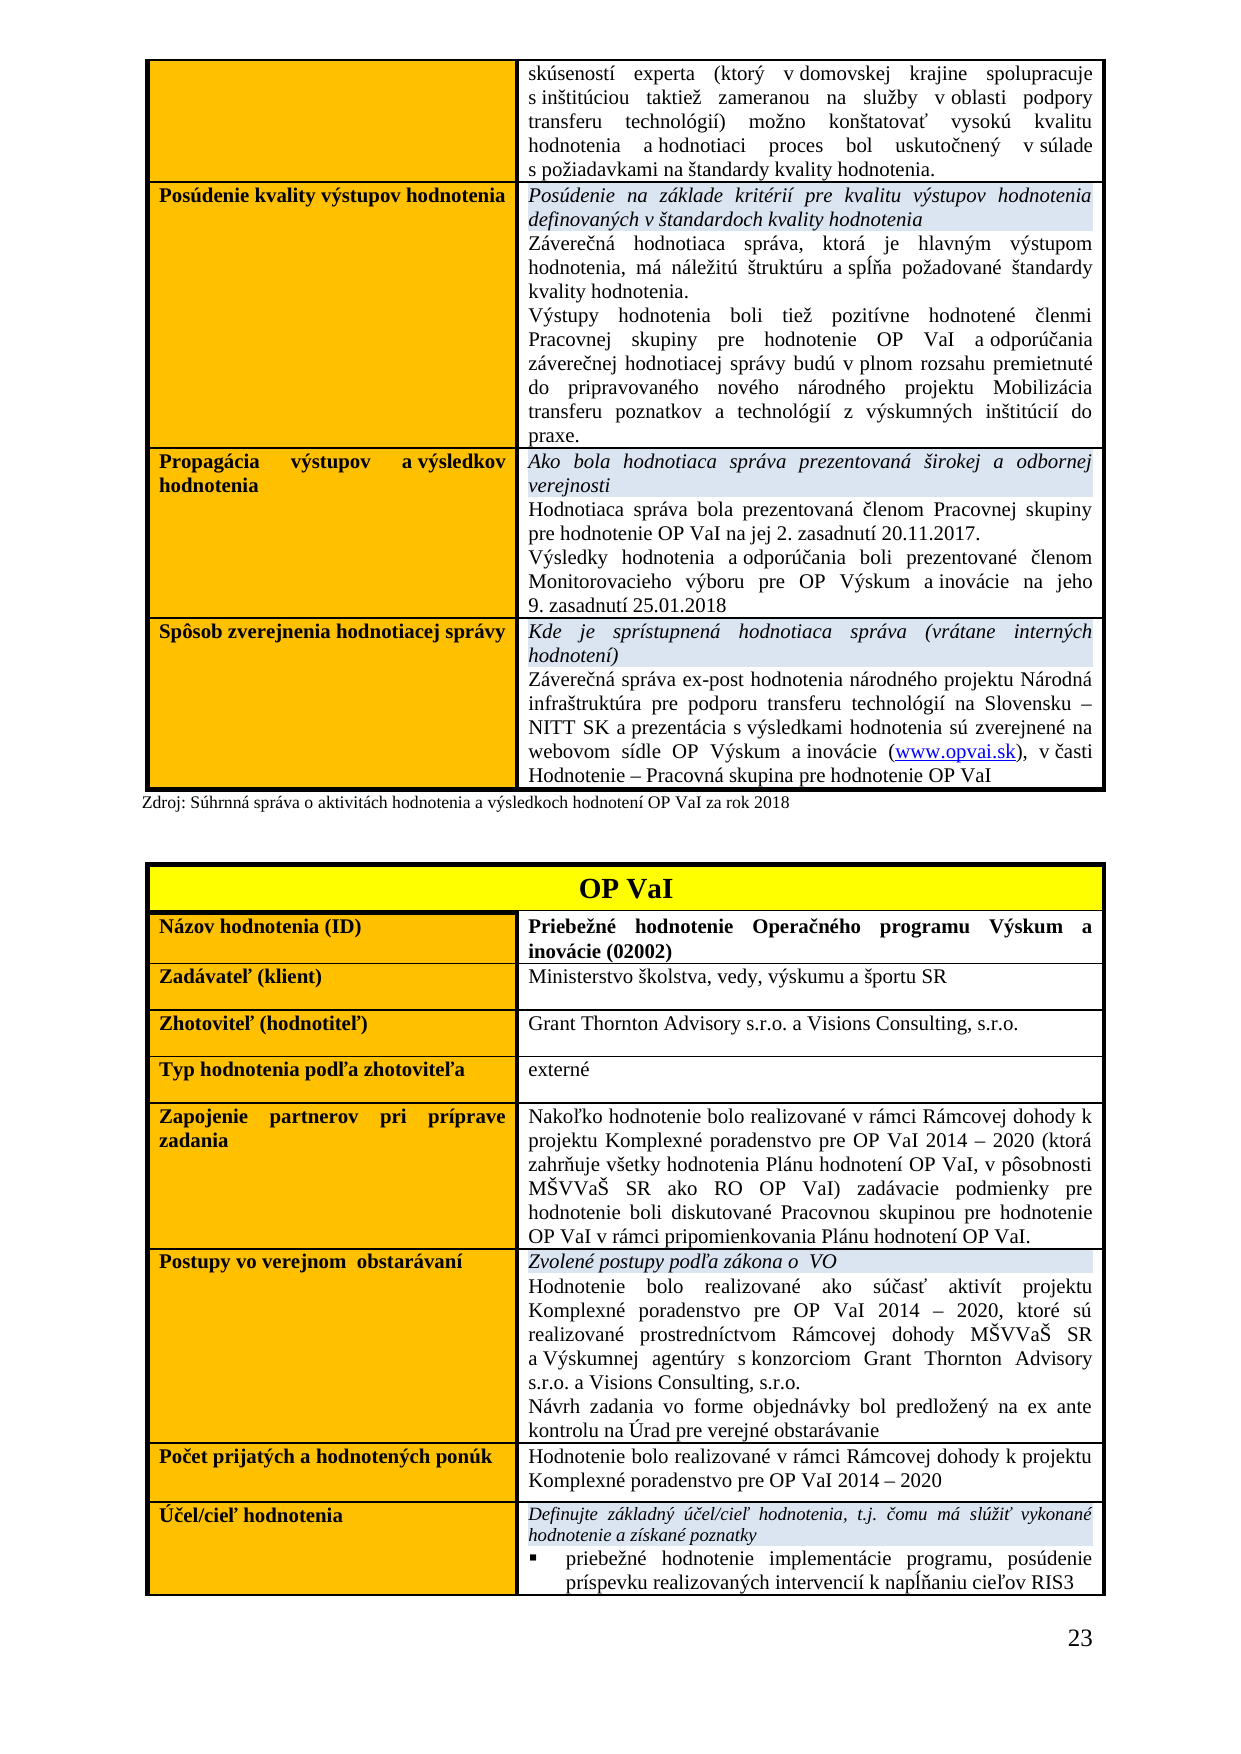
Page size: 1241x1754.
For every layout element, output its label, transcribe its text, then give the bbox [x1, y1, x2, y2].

table_cell Hodnotenie bolo realizované v rámci Rámcovej dohody k projektu Komplexné poradenstvo pre OP VaI 2014 – 2020 [519, 1444, 1102, 1501]
table_header OP VaI [150, 867, 1102, 910]
table_cell Zadávateľ (klient) [150, 964, 515, 1009]
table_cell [519, 1503, 1102, 1594]
table_cell Zvolené postupy podľa zákona o VO Hodnotenie bolo realizované ako súčasť aktivít projektu Komplexné poradenstvo pre OP VaI 2014 – 2020, ktoré sú realizované prostredníctvom Rámcovej dohody MŠVVaŠ SR a Výskumnej agentúry s konzorciom Grant Thornton Advisory s.r.o. a Visions Consulting, s.r.o. Návrh zadania vo forme objednávky bol predložený na ex ante kontrolu na Úrad pre verejné obstarávanie [519, 1250, 1102, 1442]
table_cell Ministerstvo školstva, vedy, výskumu a športu SR [519, 964, 1102, 1009]
table_cell Zhotoviteľ (hodnotiteľ) [150, 1011, 515, 1056]
table_cell Propagácia výstupov a výsledkov hodnotenia [150, 449, 515, 617]
list Zdroj: Súhrnná správa o aktivitách hodnotenia a výsledkoch hodnotení OP VaI za rok 2018 [133, 792, 1093, 812]
table_cell Typ hodnotenia podľa zhotoviteľa [150, 1057, 515, 1102]
table_cell Názov hodnotenia (ID) [150, 915, 515, 963]
table_cell Počet prijatých a hodnotených ponúk [150, 1444, 515, 1501]
table_cell Posúdenie kvality výstupov hodnotenia [150, 183, 515, 447]
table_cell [519, 61, 1102, 181]
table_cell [150, 1503, 515, 1594]
table_cell Kde je sprístupnená hodnotiaca správa (vrátane interných hodnotení) Záverečná správa ex-post hodnotenia národného projektu Národná infraštruktúra pre podporu transferu technológií na Slovensku – NITT SK a prezentácia s výsledkami hodnotenia sú zverejnené na webovom sídle OP Výskum a inovácie (www.opvai.sk), v časti Hodnotenie – Pracovná skupina pre hodnotenie OP VaI [519, 619, 1102, 787]
table_cell Ako bola hodnotiaca správa prezentovaná širokej a odbornej verejnosti Hodnotiaca správa bola prezentovaná členom Pracovnej skupiny pre hodnotenie OP VaI na jej 2. zasadnutí 20.11.2017. Výsledky hodnotenia a odporúčania boli prezentované členom Monitorovacieho výboru pre OP Výskum a inovácie na jeho 9. zasadnutí 25.01.2018 [519, 449, 1102, 617]
table_cell Spôsob zverejnenia hodnotiacej správy [150, 619, 515, 787]
table_cell externé [519, 1057, 1102, 1102]
table_cell Zapojenie partnerov pri príprave zadania [150, 1104, 515, 1248]
table_cell Posúdenie na základe kritérií pre kvalitu výstupov hodnotenia definovaných v štandardoch kvality hodnotenia Záverečná hodnotiaca správa, ktorá je hlavným výstupom hodnotenia, má náležitú štruktúru a spĺňa požadované štandardy kvality hodnotenia. Výstupy hodnotenia boli tiež pozitívne hodnotené členmi Pracovnej skupiny pre hodnotenie OP VaI a odporúčania záverečnej hodnotiacej správy budú v plnom rozsahu premietnuté do pripravovaného nového národného projektu Mobilizácia transferu poznatkov a technológií z výskumných inštitúcií do praxe. [519, 183, 1102, 447]
table_cell Postupy vo verejnom obstarávaní [150, 1250, 515, 1442]
table_cell Priebežné hodnotenie Operačného programu Výskum a inovácie (02002) [519, 911, 1102, 963]
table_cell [150, 61, 515, 181]
table_cell Grant Thornton Advisory s.r.o. a Visions Consulting, s.r.o. [519, 1011, 1102, 1056]
table_cell Nakoľko hodnotenie bolo realizované v rámci Rámcovej dohody k projektu Komplexné poradenstvo pre OP VaI 2014 – 2020 (ktorá zahrňuje všetky hodnotenia Plánu hodnotení OP VaI, v pôsobnosti MŠVVaŠ SR ako RO OP VaI) zadávacie podmienky pre hodnotenie boli diskutované Pracovnou skupinou pre hodnotenie OP VaI v rámci pripomienkovania Plánu hodnotení OP VaI. [519, 1104, 1102, 1248]
